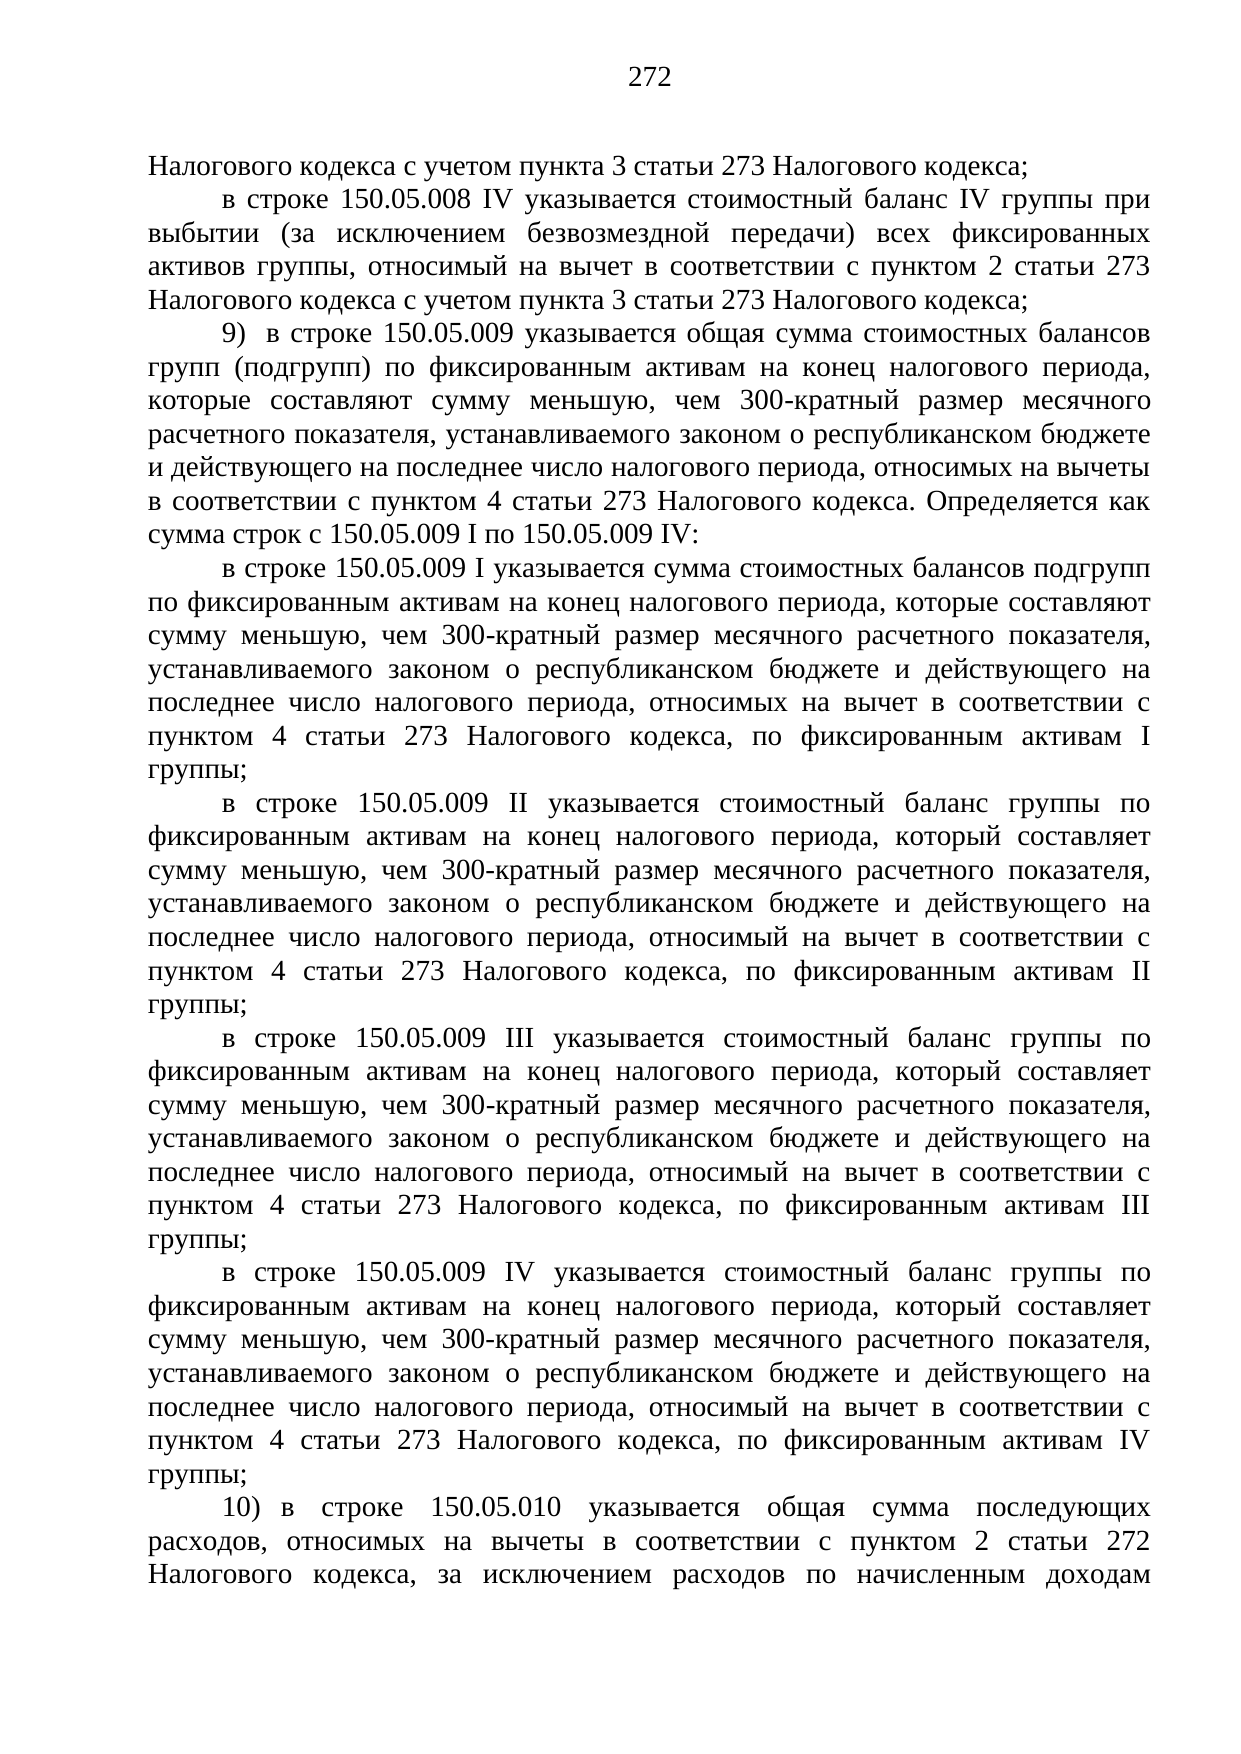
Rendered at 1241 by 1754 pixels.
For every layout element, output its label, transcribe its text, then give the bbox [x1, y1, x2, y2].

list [148, 1489, 1152, 1590]
text в строке 150.05.009 IV указывается стоимостный баланс группы по фиксированным активам на конец налогового периода, который составляет сумму меньшую, чем 300-кратный размер месячного расчетного показателя, устанавливаемого законом о республиканском бюджете и действующего на последнее число налогового периода, относимый на вычет в соответствии с пунктом 4 статьи 273 Налогового кодекса, по фиксированным активам IV группы; [148, 1254, 1152, 1489]
text в строке 150.05.009 III указывается стоимостный баланс группы по фиксированным активам на конец налогового периода, который составляет сумму меньшую, чем 300-кратный размер месячного расчетного показателя, устанавливаемого законом о республиканском бюджете и действующего на последнее число налогового периода, относимый на вычет в соответствии с пунктом 4 статьи 273 Налогового кодекса, по фиксированным активам III группы; [148, 1020, 1152, 1254]
list в строке 150.05.009 указывается общая сумма стоимостных балансов групп (подгрупп) по фиксированным активам на конец налогового периода, которые составляют сумму меньшую, чем 300-кратный размер месячного расчетного показателя, устанавливаемого законом о республиканском бюджете и действующего на последнее число налогового периода, относимых на вычеты в соответствии с пунктом 4 статьи 273 Налогового кодекса. Определяется как сумма строк с 150.05.009 I по 150.05.009 IV: [148, 315, 1152, 550]
text в строке 150.05.009 I указывается сумма стоимостных балансов подгрупп по фиксированным активам на конец налогового периода, которые составляют сумму меньшую, чем 300-кратный размер месячного расчетного показателя, устанавливаемого законом о республиканском бюджете и действующего на последнее число налогового периода, относимых на вычет в соответствии с пунктом 4 статьи 273 Налогового кодекса, по фиксированным активам I группы; [148, 550, 1152, 785]
text в строке 150.05.009 II указывается стоимостный баланс группы по фиксированным активам на конец налогового периода, который составляет сумму меньшую, чем 300-кратный размер месячного расчетного показателя, устанавливаемого законом о республиканском бюджете и действующего на последнее число налогового периода, относимый на вычет в соответствии с пунктом 4 статьи 273 Налогового кодекса, по фиксированным активам II группы; [148, 785, 1152, 1020]
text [148, 148, 1152, 181]
text в строке 150.05.008 IV указывается стоимостный баланс IV группы при выбытии (за исключением безвозмездной передачи) всех фиксированных активов группы, относимый на вычет в соответствии с пунктом 2 статьи 273 Налогового кодекса с учетом пункта 3 статьи 273 Налогового кодекса; [148, 181, 1152, 315]
